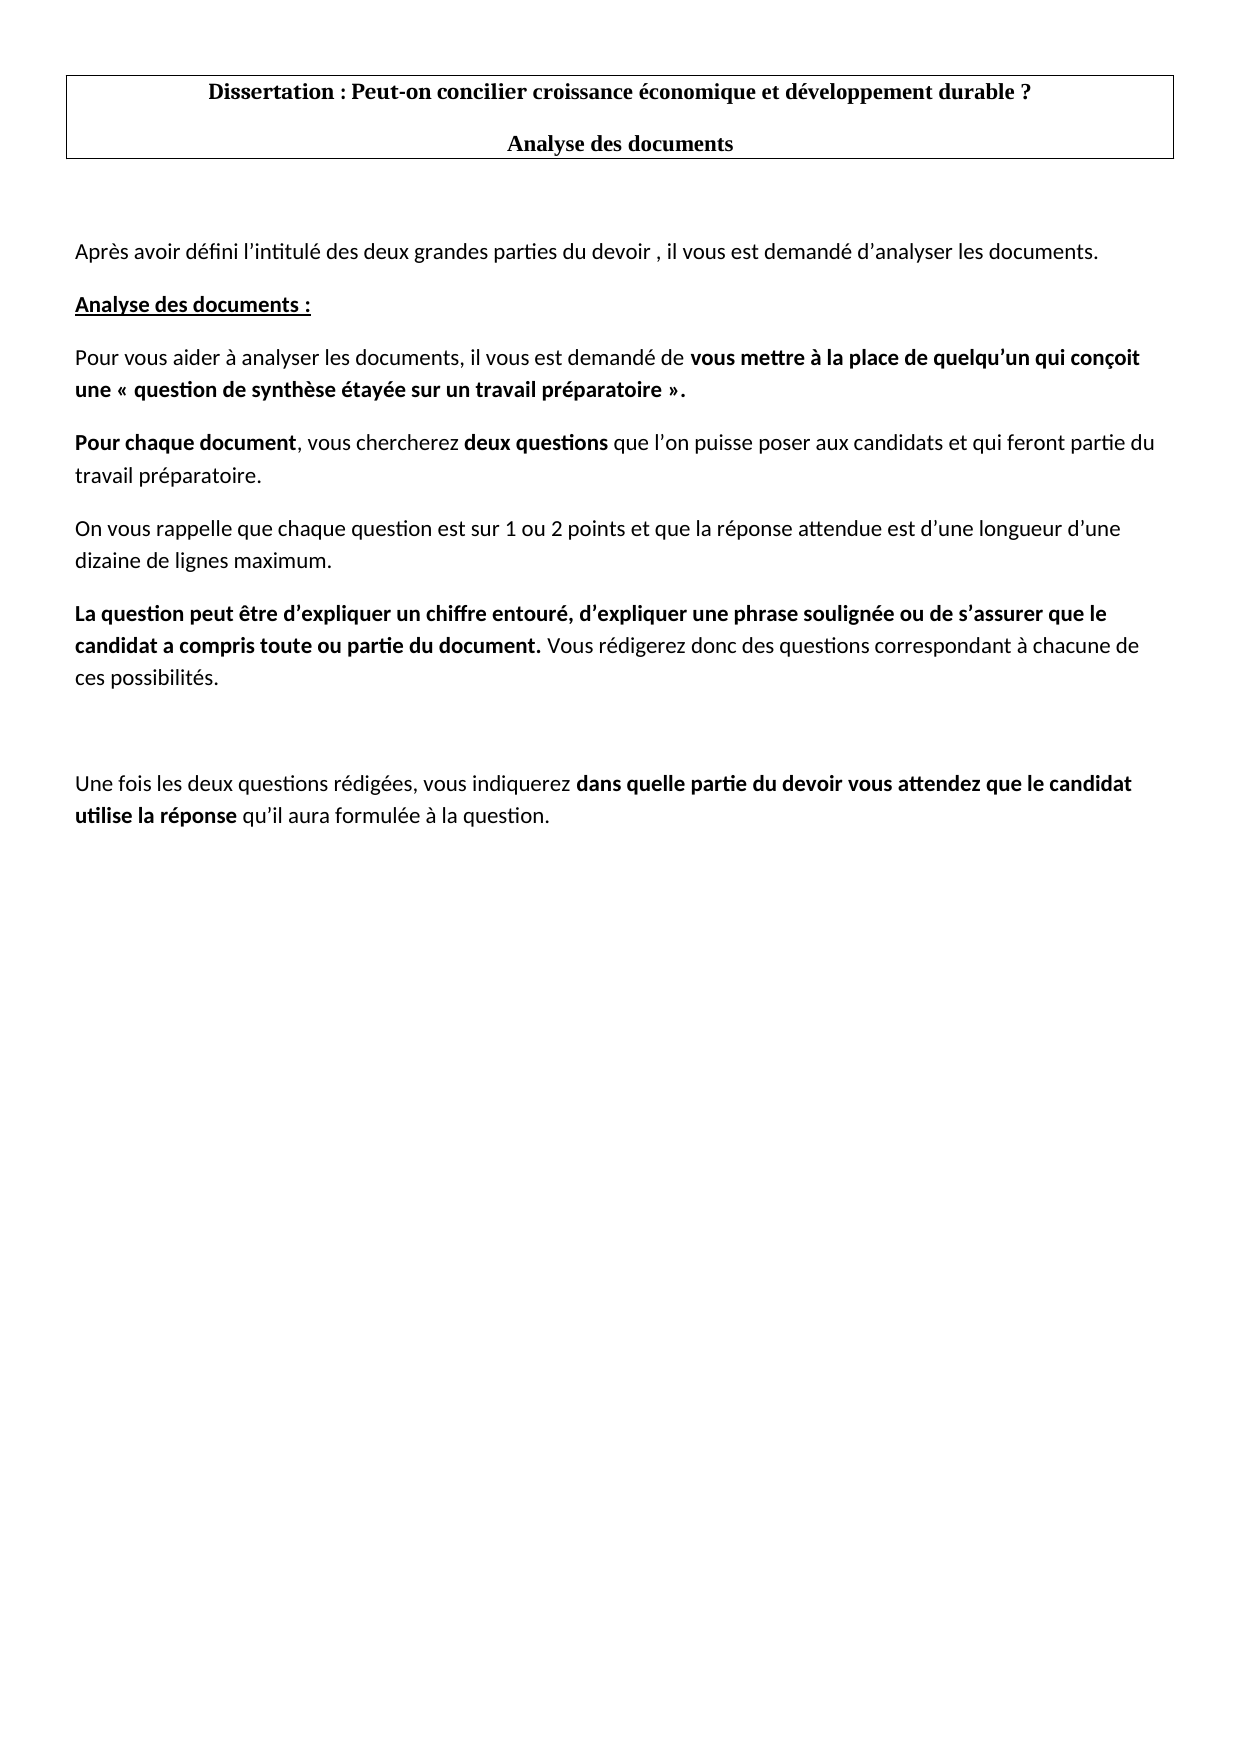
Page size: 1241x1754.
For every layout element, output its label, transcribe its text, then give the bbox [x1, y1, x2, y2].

text Pour chaque document, vous chercherez deux questions que l’on puisse poser aux candidats et qui feront partie du travail préparatoire. [75, 428, 1165, 489]
text Une fois les deux questions rédigées, vous indiquerez dans quelle partie du devoir vous attendez que le candidat utilise la réponse qu’il aura formulée à la question. [75, 769, 1165, 829]
text On vous rappelle que chaque question est sur 1 ou 2 points et que la réponse attendue est d’une longueur d’une dizaine de lignes maximum. [75, 514, 1165, 574]
text Analyse des documents [67, 127, 1173, 158]
text Dissertation : Peut-on concilier croissance économique et développement durable ? [67, 76, 1173, 105]
text La question peut être d’expliquer un chiffre entouré, d’expliquer une phrase soulignée ou de s’assurer que le candidat a compris toute ou partie du document. Vous rédigerez donc des questions correspondant à chacune de ces possibilités. [75, 599, 1165, 691]
text Analyse des documents : [75, 290, 1165, 318]
text Pour vous aider à analyser les documents, il vous est demandé de vous mettre à la place de quelqu’un qui conçoit une « question de synthèse étayée sur un travail préparatoire ». [75, 343, 1165, 403]
text Après avoir défini l’intitulé des deux grandes parties du devoir , il vous est demandé d’analyser les documents. [75, 237, 1165, 265]
